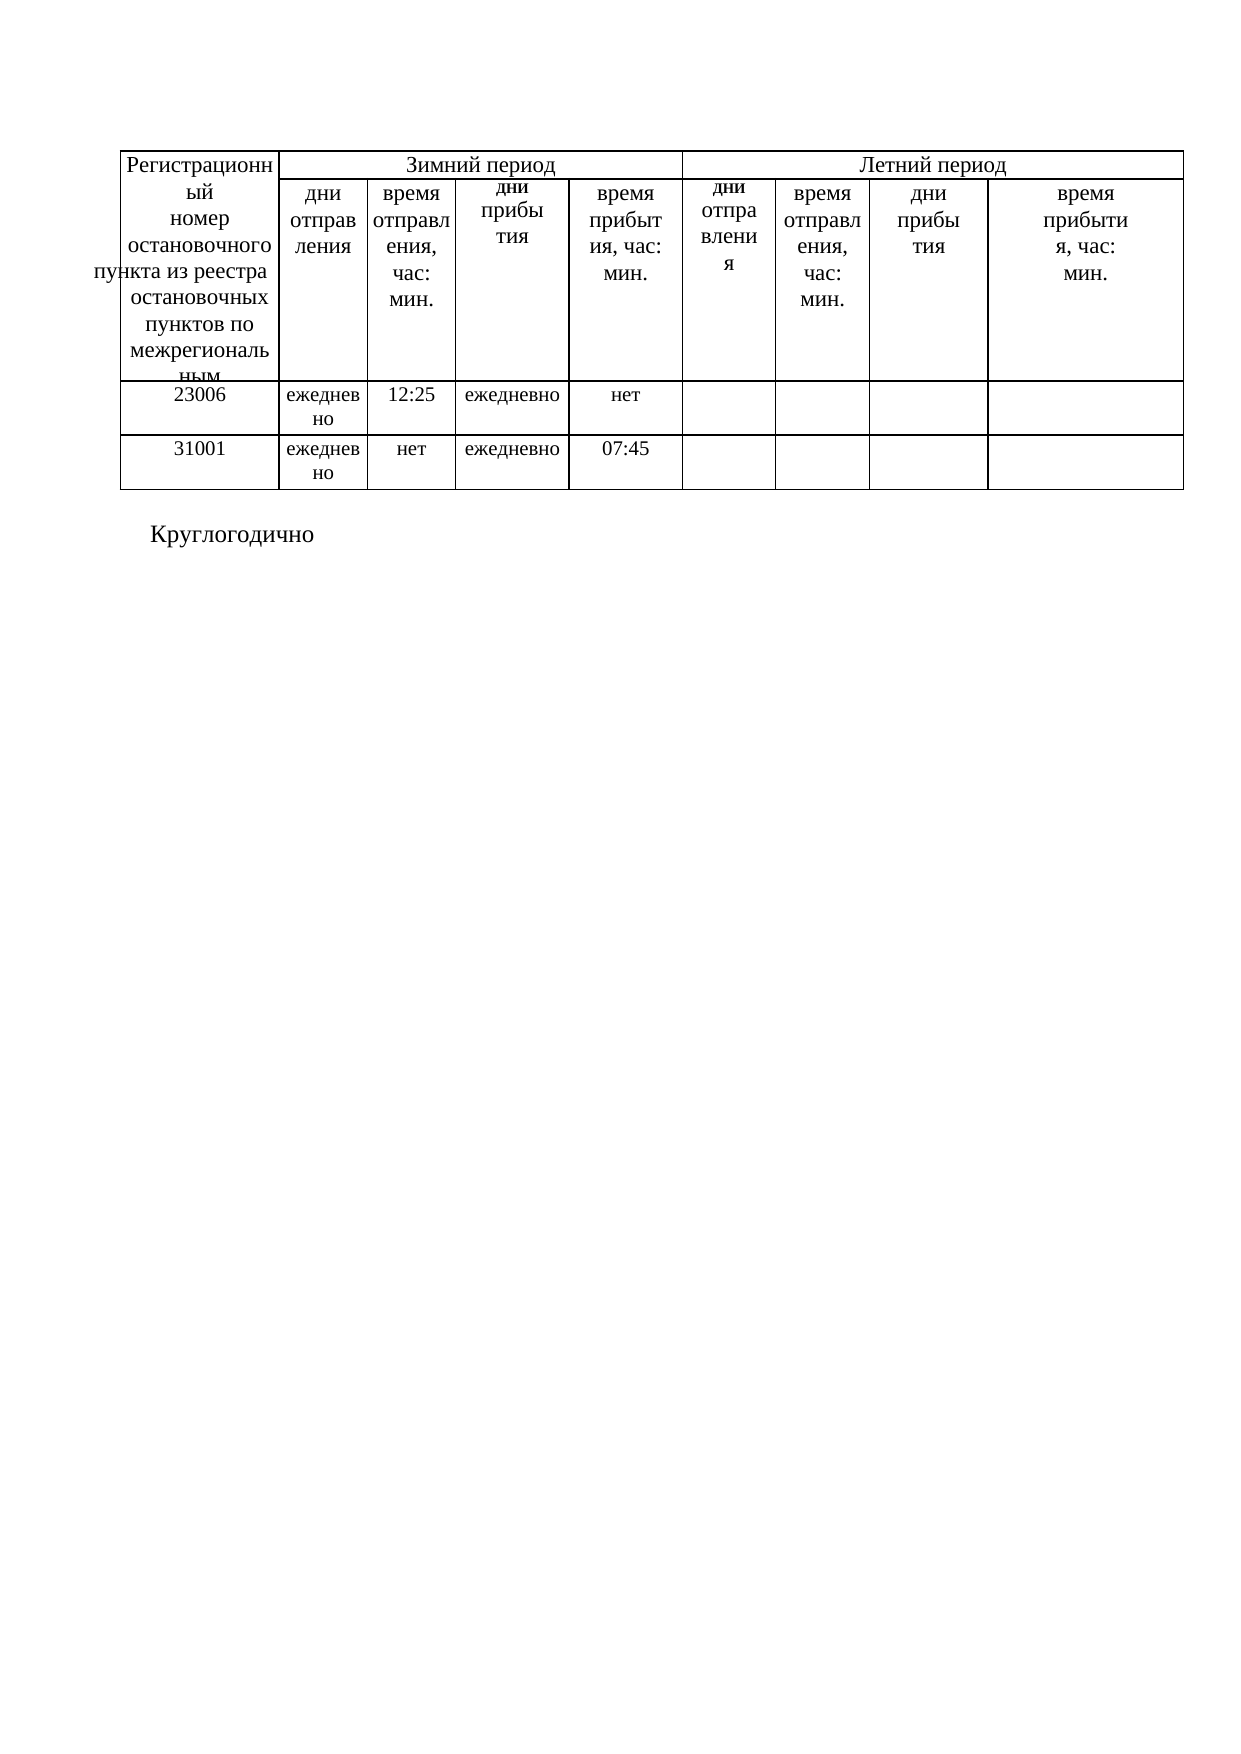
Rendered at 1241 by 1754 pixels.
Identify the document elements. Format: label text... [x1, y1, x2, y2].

table_cell [683, 436, 775, 489]
table_cell дни прибы тия [870, 180, 987, 380]
table_cell ежедневно [456, 436, 568, 489]
table_cell [776, 382, 869, 434]
table_cell время прибыти я, час: мин. [989, 180, 1183, 380]
table_cell дни отправ ления [280, 180, 367, 380]
table_cell время отправл ения, час: мин. [776, 180, 869, 380]
table_cell [776, 436, 869, 489]
table_cell [989, 382, 1183, 434]
table_cell нет [570, 382, 682, 434]
table_cell ДНИ отпра влени я [683, 180, 775, 380]
text Круглогодично [150, 519, 1090, 548]
table_cell ДНИ прибы тия [456, 180, 568, 380]
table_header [121, 152, 278, 380]
table_cell время отправл ения, час: мин. [368, 180, 455, 380]
table_cell [989, 436, 1183, 489]
table_cell 07:45 [570, 436, 682, 489]
table_header Зимний период [280, 152, 682, 178]
table_header Летний период [683, 152, 1183, 178]
table_cell ежедневно [456, 382, 568, 434]
table_cell ежедневно [280, 436, 367, 489]
table_cell ежедневно [280, 382, 367, 434]
table_cell нет [368, 436, 455, 489]
table_cell [870, 436, 987, 489]
table_cell 31001 [121, 436, 278, 489]
table_cell 23006 [121, 382, 278, 434]
table_cell [683, 382, 775, 434]
table_cell [870, 382, 987, 434]
table_cell 12:25 [368, 382, 455, 434]
table_cell время прибыт ия, час: мин. [570, 180, 682, 380]
